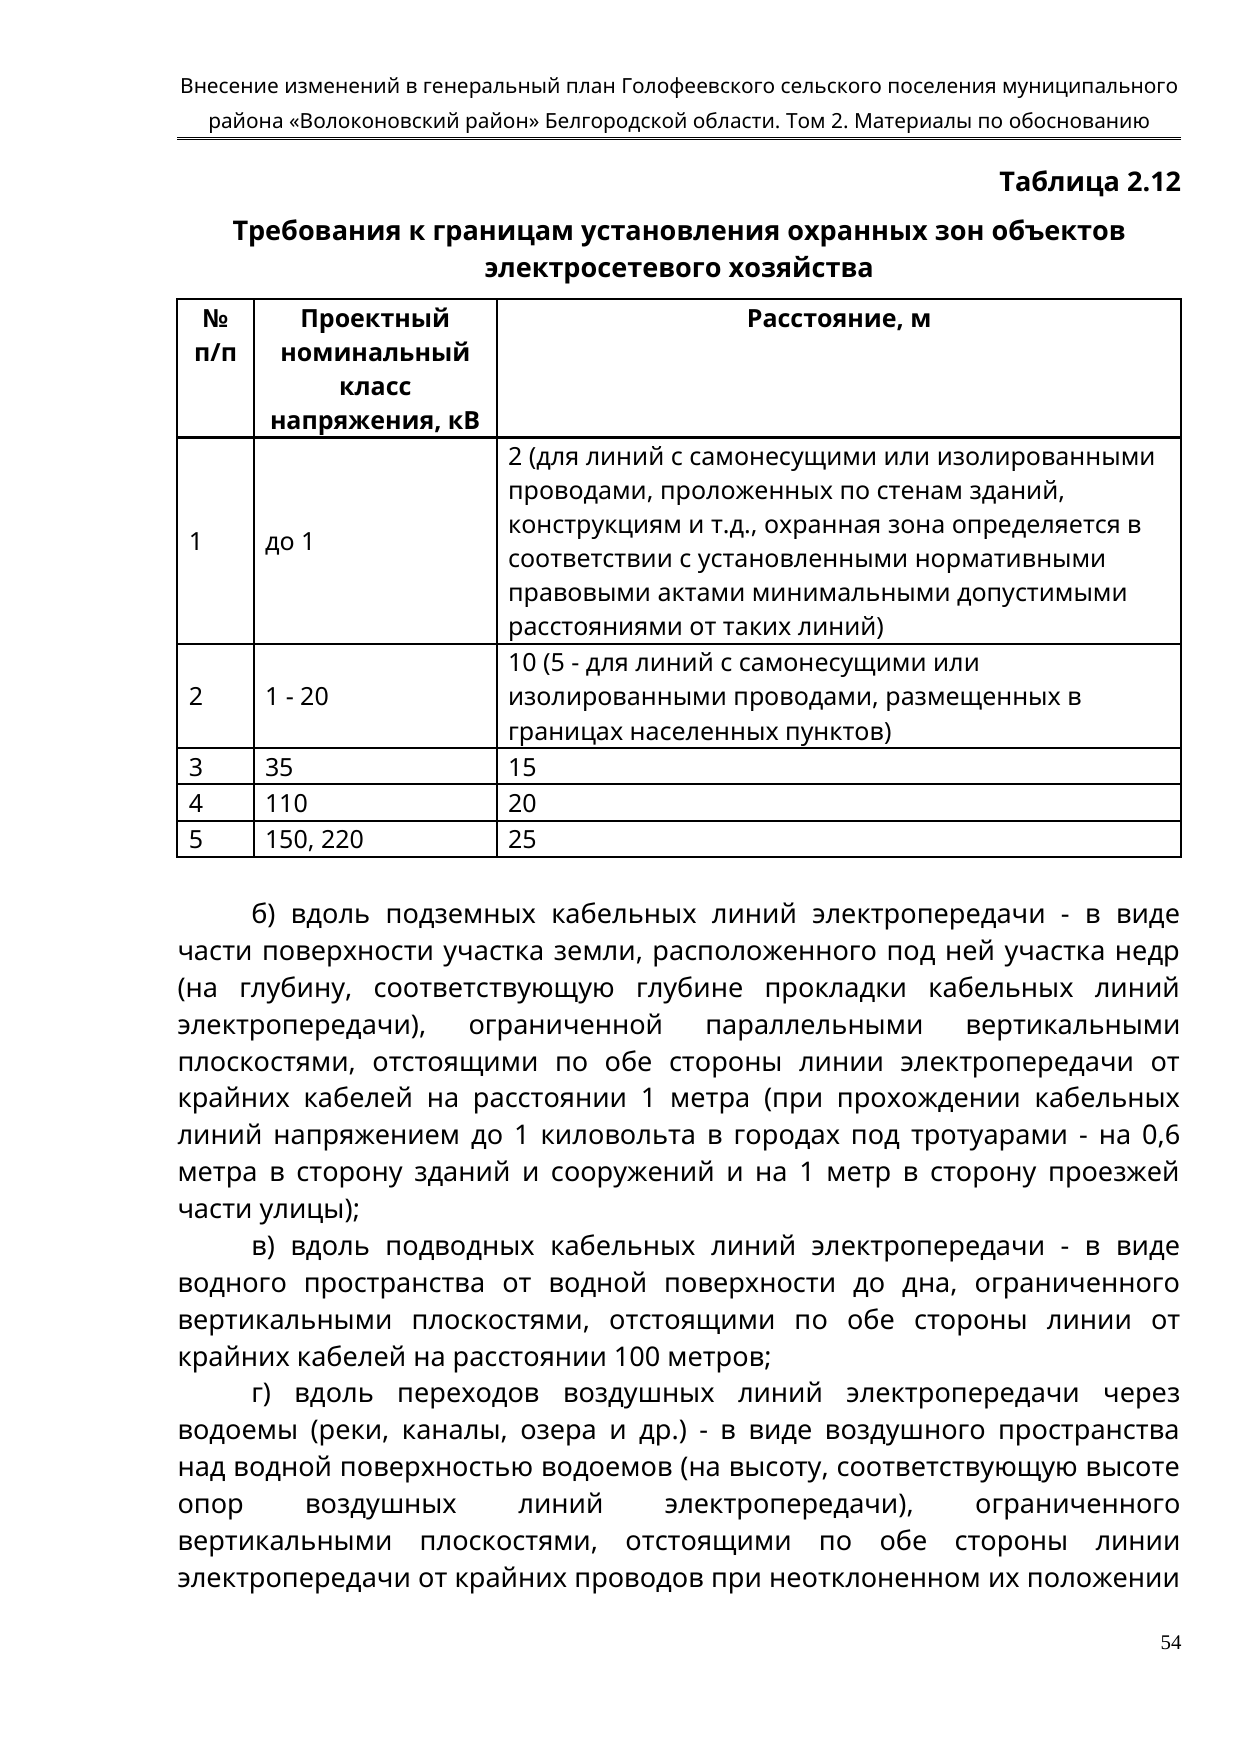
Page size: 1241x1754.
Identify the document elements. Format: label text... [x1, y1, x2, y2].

table_cell 25 [498, 822, 1180, 856]
table_cell 10 (5 - для линий с самонесущими или изолированными проводами, размещенных в границах населенных пунктов) [498, 645, 1180, 747]
table_header № п/п [178, 300, 253, 436]
table_cell 15 [498, 749, 1180, 783]
text Таблица 2.12 [177, 162, 1181, 199]
table_cell 3 [178, 749, 253, 783]
table_cell 1 [178, 439, 253, 643]
text Требования к границам установления охранных зон объектов электросетевого хозяйства [177, 212, 1181, 286]
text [177, 1374, 1181, 1595]
table_cell 35 [255, 749, 496, 783]
table_cell 110 [255, 785, 496, 819]
text б) вдоль подземных кабельных линий электропередачи - в виде части поверхности участка земли, расположенного под ней участка недр (на глубину, соответствующую глубине прокладки кабельных линий электропередачи), ограниченной параллельными вертикальными плоскостями, отстоящими по обе стороны линии электропередачи от крайних кабелей на расстоянии 1 метра (при прохождении кабельных линий напряжением до 1 киловольта в городах под тротуарами - на 0,6 метра в сторону зданий и сооружений и на 1 метр в сторону проезжей части улицы); [177, 894, 1181, 1226]
table_cell 20 [498, 785, 1180, 819]
table_cell 1 - 20 [255, 645, 496, 747]
table_cell 150, 220 [255, 822, 496, 856]
table_cell 2 [178, 645, 253, 747]
table_cell до 1 [255, 439, 496, 643]
text в) вдоль подводных кабельных линий электропередачи - в виде водного пространства от водной поверхности до дна, ограниченного вертикальными плоскостями, отстоящими по обе стороны линии от крайних кабелей на расстоянии 100 метров; [177, 1226, 1181, 1374]
table_cell 2 (для линий с самонесущими или изолированными проводами, проложенных по стенам зданий, конструкциям и т.д., охранная зона определяется в соответствии с установленными нормативными правовыми актами минимальными допустимыми расстояниями от таких линий) [498, 439, 1180, 643]
table_header Расстояние, м [498, 300, 1180, 436]
table_header Проектный номинальный класс напряжения, кВ [255, 300, 496, 436]
table_cell 4 [178, 785, 253, 819]
table_cell 5 [178, 822, 253, 856]
